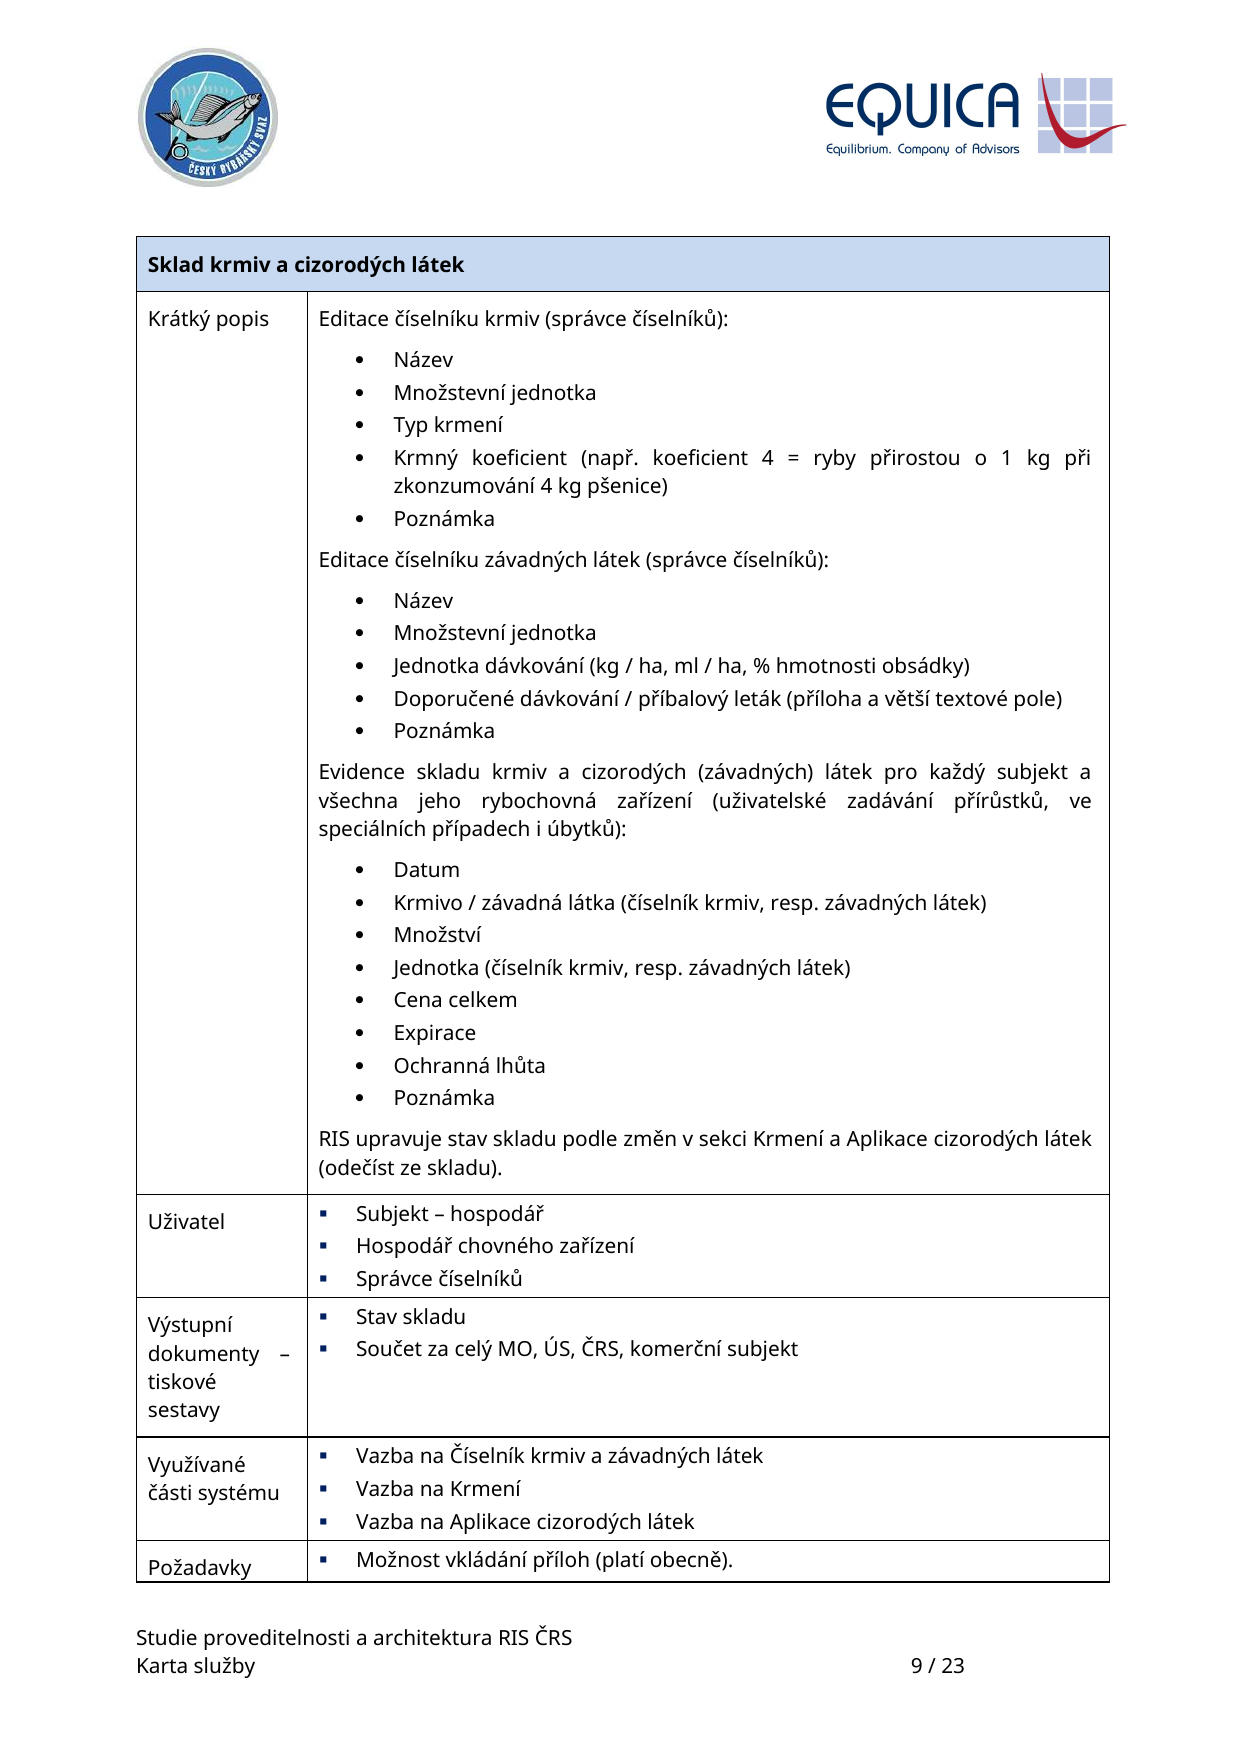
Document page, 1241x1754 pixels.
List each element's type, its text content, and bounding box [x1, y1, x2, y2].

table_cell Vazba na Číselník krmiv a závadných látek Vazba na Krmení Vazba na Aplikace cizorodých látek [308, 1438, 1109, 1539]
table_cell Výstupní dokumenty – tiskové sestavy [137, 1298, 307, 1436]
picture [826, 73, 1127, 156]
table_cell Uživatel [137, 1195, 307, 1297]
table_cell Subjekt – hospodář Hospodář chovného zařízení Správce číselníků [308, 1195, 1109, 1297]
table_cell Stav skladu Součet za celý MO, ÚS, ČRS, komerční subjekt [308, 1298, 1109, 1436]
table_cell Editace číselníku krmiv (správce číselníků): Název Množstevní jednotka Typ krmení Krmný koeficient (např. koeficient 4 = ryby přirostou o 1 kg při zkonzumování 4 kg pšenice) Poznámka Editace číselníku závadných látek (správce číselníků): Název Množstevní jednotka Jednotka dávkování (kg / ha, ml / ha, % hmotnosti obsádky) Doporučené dávkování / příbalový leták (příloha a větší textové pole) Poznámka Evidence skladu krmiv a cizorodých (závadných) látek pro každý subjekt a všechna jeho rybochovná zařízení (uživatelské zadávání přírůstků, ve speciálních případech i úbytků): Datum Krmivo / závadná látka (číselník krmiv, resp. závadných látek) Množství Jednotka (číselník krmiv, resp. závadných látek) Cena celkem Expirace Ochranná lhůta Poznámka RIS upravuje stav skladu podle změn v sekci Krmení a Aplikace cizorodých látek (odečíst ze skladu). [308, 292, 1109, 1194]
table_cell Krátký popis [137, 292, 307, 1194]
picture [136, 46, 278, 188]
table_header Sklad krmiv a cizorodých látek [137, 237, 1109, 291]
table_cell Využívané části systému [137, 1438, 307, 1539]
table_cell Možnost vkládání příloh (platí obecně). [308, 1541, 1109, 1581]
table_cell Požadavky zadavatele k případu užití [137, 1541, 307, 1581]
